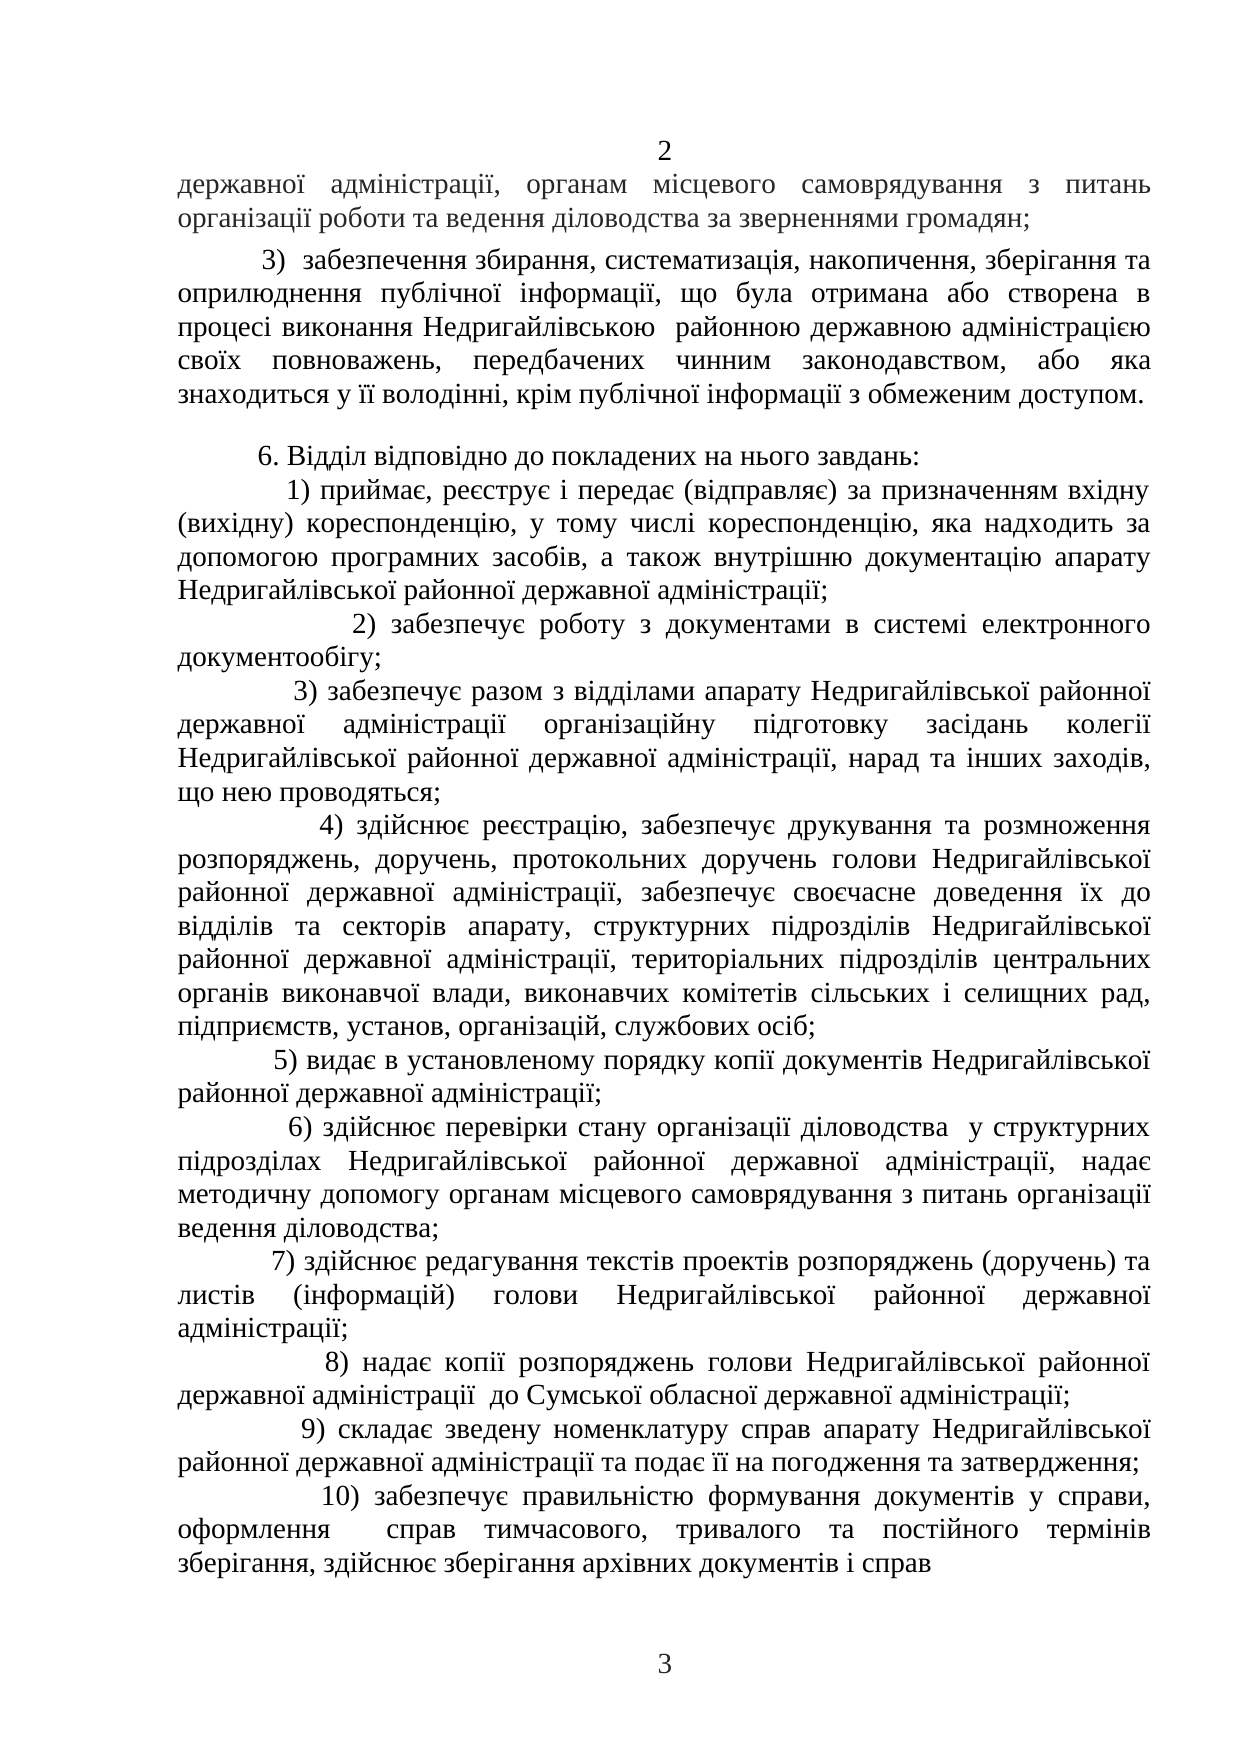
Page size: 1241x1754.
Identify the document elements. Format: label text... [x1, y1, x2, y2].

text 7) здійснює редагування текстів проектів розпоряджень (доручень) та листів (інформацій) голови Недригайлівської районної державної адміністрації; [177, 1243, 1152, 1344]
text 8) надає копії розпоряджень голови Недригайлівської районної державної адміністрації до Сумської обласної державної адміністрації; [177, 1344, 1152, 1411]
text 9) складає зведену номенклатуру справ апарату Недригайлівської районної державної адміністрації та подає її на погодження та затвердження; [177, 1411, 1152, 1478]
text 1) приймає, реєструє і передає (відправляє) за призначенням вхідну (вихідну) кореспонденцію, у тому числі кореспонденцію, яка надходить за допомогою програмних засобів, а також внутрішню документацію апарату Недригайлівської районної державної адміністрації; [177, 472, 1152, 606]
text 3 [177, 1646, 1152, 1679]
text 2) забезпечує роботу з документами в системі електронного документообігу; [177, 606, 1152, 673]
text 6. Відділ відповідно до покладених на нього завдань: [177, 438, 1152, 472]
text 2 [177, 133, 1152, 166]
text державної адміністрації, органам місцевого самоврядування з питань організації роботи та ведення діловодства за зверненнями громадян; [177, 166, 1152, 233]
text 3) забезпечує разом з відділами апарату Недригайлівської районної державної адміністрації організаційну підготовку засідань колегії Недригайлівської районної державної адміністрації, нарад та інших заходів, що нею проводяться; [177, 673, 1152, 807]
text 6) здійснює перевірки стану організації діловодства у структурних підрозділах Недригайлівської районної державної адміністрації, надає методичну допомогу органам місцевого самоврядування з питань організації ведення діловодства; [177, 1109, 1152, 1243]
text 5) видає в установленому порядку копії документів Недригайлівської районної державної адміністрації; [177, 1042, 1152, 1109]
text 4) здійснює реєстрацію, забезпечує друкування та розмноження розпоряджень, доручень, протокольних доручень голови Недригайлівської районної державної адміністрації, забезпечує своєчасне доведення їх до відділів та секторів апарату, структурних підрозділів Недригайлівської районної державної адміністрації, територіальних підрозділів центральних органів виконавчої влади, виконавчих комітетів сільських і селищних рад, підприємств, установ, організацій, службових осіб; [177, 807, 1152, 1042]
text 10) забезпечує правильністю формування документів у справи, оформлення справ тимчасового, тривалого та постійного термінів зберігання, здійснює зберігання архівних документів і справ [177, 1478, 1152, 1579]
text 3) забезпечення збирання, систематизація, накопичення, зберігання та оприлюднення публічної інформації, що була отримана або створена в процесі виконання Недригайлівською районною державною адміністрацією своїх повноважень, передбачених чинним законодавством, або яка знаходиться у її володінні, крім публічної інформації з обмеженим доступом. [177, 242, 1152, 409]
